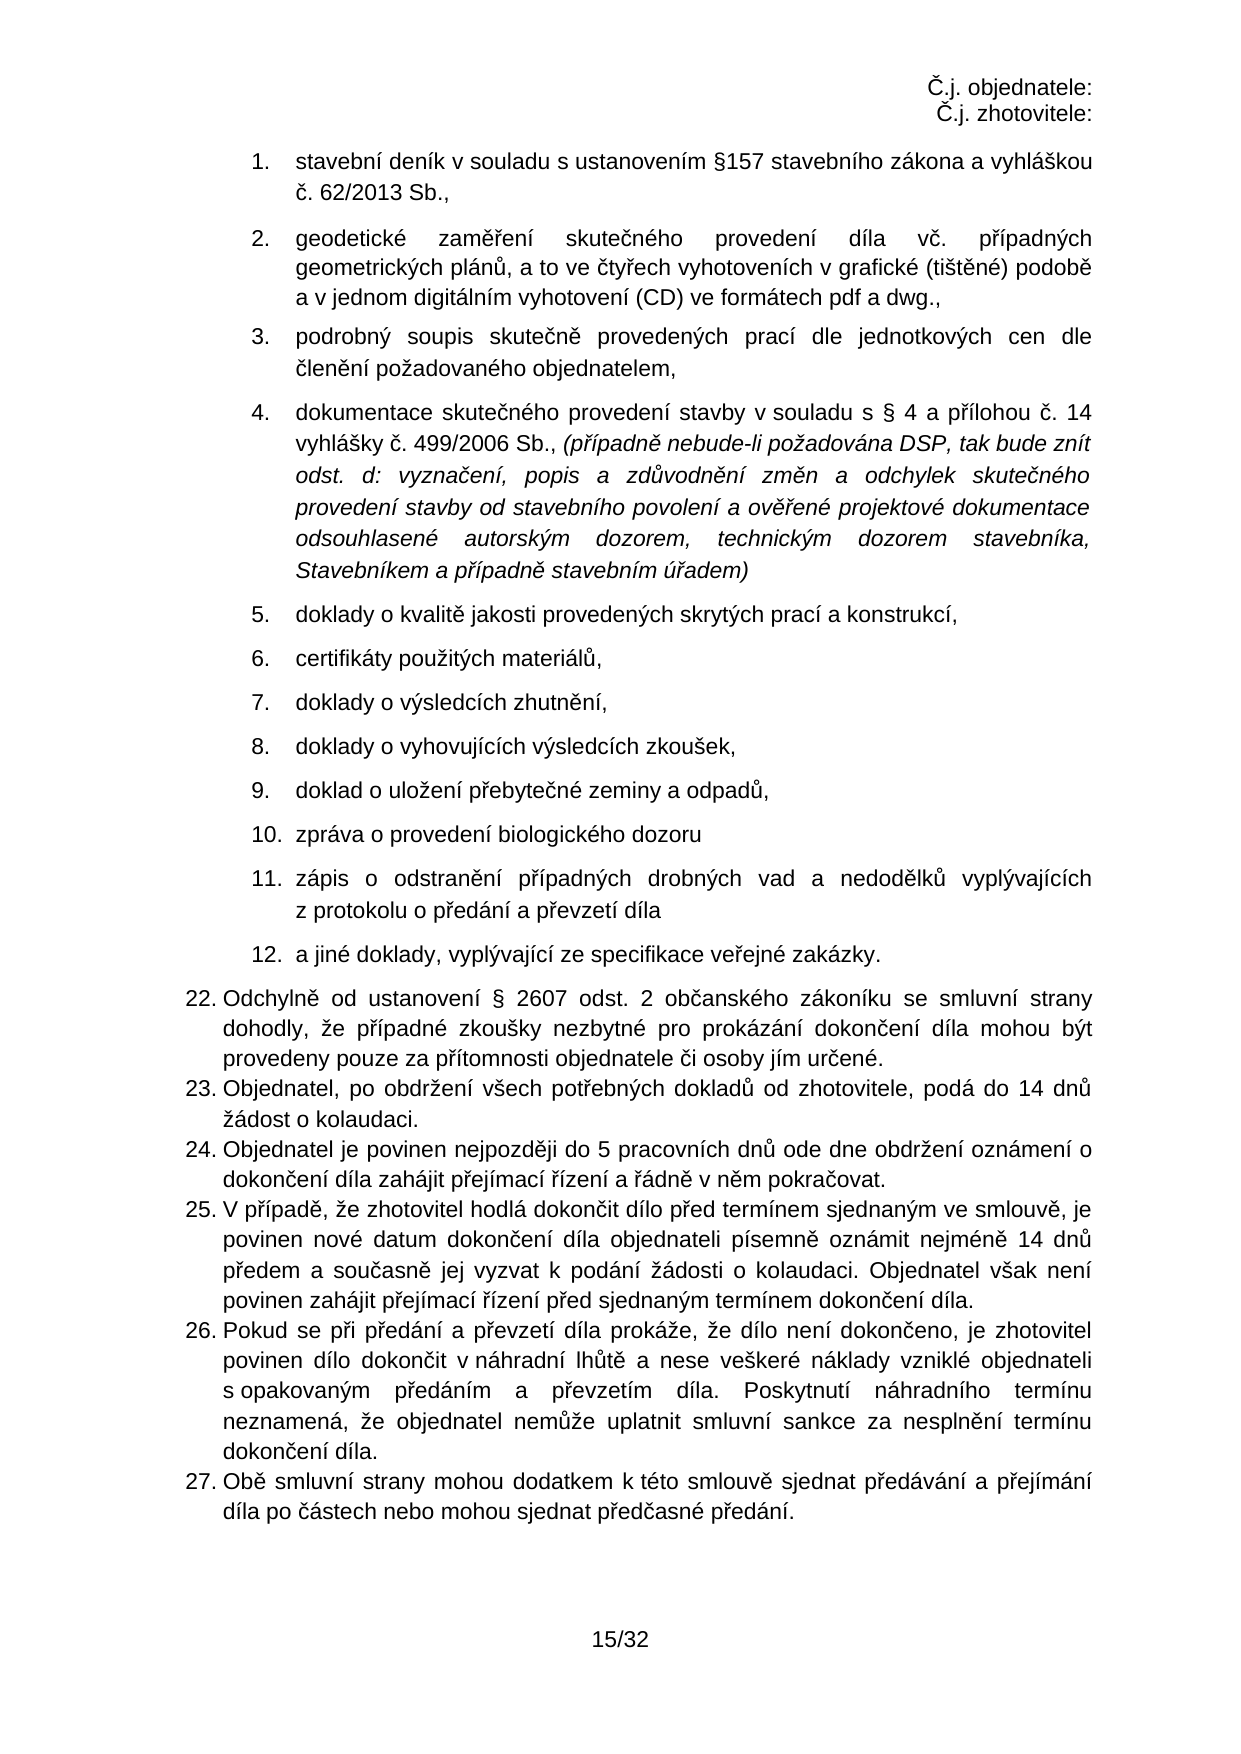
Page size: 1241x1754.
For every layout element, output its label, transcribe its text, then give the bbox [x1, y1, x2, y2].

list V případě, že zhotovitel hodlá dokončit dílo před termínem sjednaným ve smlouvě, je povinen nové datum dokončení díla objednateli písemně oznámit nejméně 14 dnů předem a současně jej vyzvat k podání žádosti o kolaudaci. Objednatel však není povinen zahájit přejímací řízení před sjednaným termínem dokončení díla. [185, 1196, 1093, 1313]
list stavební deník v souladu s ustanovením §157 stavebního zákona a vyhláškou č. 62/2013 Sb., [251, 148, 1093, 206]
list zpráva o provedení biologického dozoru [251, 821, 1093, 847]
list geodetické zaměření skutečného provedení díla vč. případných geometrických plánů, a to ve čtyřech vyhotoveních v grafické (tištěné) podobě a v jednom digitálním vyhotovení (CD) ve formátech pdf a dwg., [251, 223, 1093, 311]
list Pokud se při předání a převzetí díla prokáže, že dílo není dokončeno, je zhotovitel povinen dílo dokončit v náhradní lhůtě a nese veškeré náklady vzniklé objednateli s opakovaným předáním a převzetím díla. Poskytnutí náhradního termínu neznamená, že objednatel nemůže uplatnit smluvní sankce za nesplnění termínu dokončení díla. [185, 1317, 1093, 1464]
list doklad o uložení přebytečné zeminy a odpadů, [251, 777, 1093, 803]
list doklady o kvalitě jakosti provedených skrytých prací a konstrukcí, [251, 601, 1093, 627]
list a jiné doklady, vyplývající ze specifikace veřejné zakázky. [251, 941, 1093, 967]
list podrobný soupis skutečně provedených prací dle jednotkových cen dle členění požadovaného objednatelem, [251, 323, 1093, 381]
list certifikáty použitých materiálů, [251, 645, 1093, 671]
list doklady o vyhovujících výsledcích zkoušek, [251, 733, 1093, 759]
list Obě smluvní strany mohou dodatkem k této smlouvě sjednat předávání a přejímání díla po částech nebo mohou sjednat předčasné předání. [185, 1468, 1093, 1525]
list Objednatel, po obdržení všech potřebných dokladů od zhotovitele, podá do 14 dnů žádost o kolaudaci. [185, 1075, 1093, 1132]
list Odchylně od ustanovení § 2607 odst. 2 občanského zákoníku se smluvní strany dohodly, že případné zkoušky nezbytné pro prokázání dokončení díla mohou být provedeny pouze za přítomnosti objednatele či osoby jím určené. [185, 985, 1093, 1072]
list doklady o výsledcích zhutnění, [251, 689, 1093, 715]
list dokumentace skutečného provedení stavby v souladu s § přílohou č. 14 vyhlášky č. 499/2006 Sb., (případně nebude-li požadována DSP, tak bude znít odst. d: vyznačení, popis a zdůvodnění změn a odchylek skutečného provedení stavby od stavebního povolení a ověřené projektové dokumentace odsouhlasené autorským dozorem, technickým dozorem stavebníka, Stavebníkem a případně stavebním úřadem) [251, 399, 1093, 583]
list Objednatel je povinen nejpozději do 5 pracovních dnů ode dne obdržení oznámení o dokončení díla zahájit přejímací řízení a řádně v něm pokračovat. [185, 1136, 1093, 1192]
list zápis o odstranění případných drobných vad a nedodělků vyplývajících z protokolu o předání a převzetí díla [251, 865, 1093, 923]
